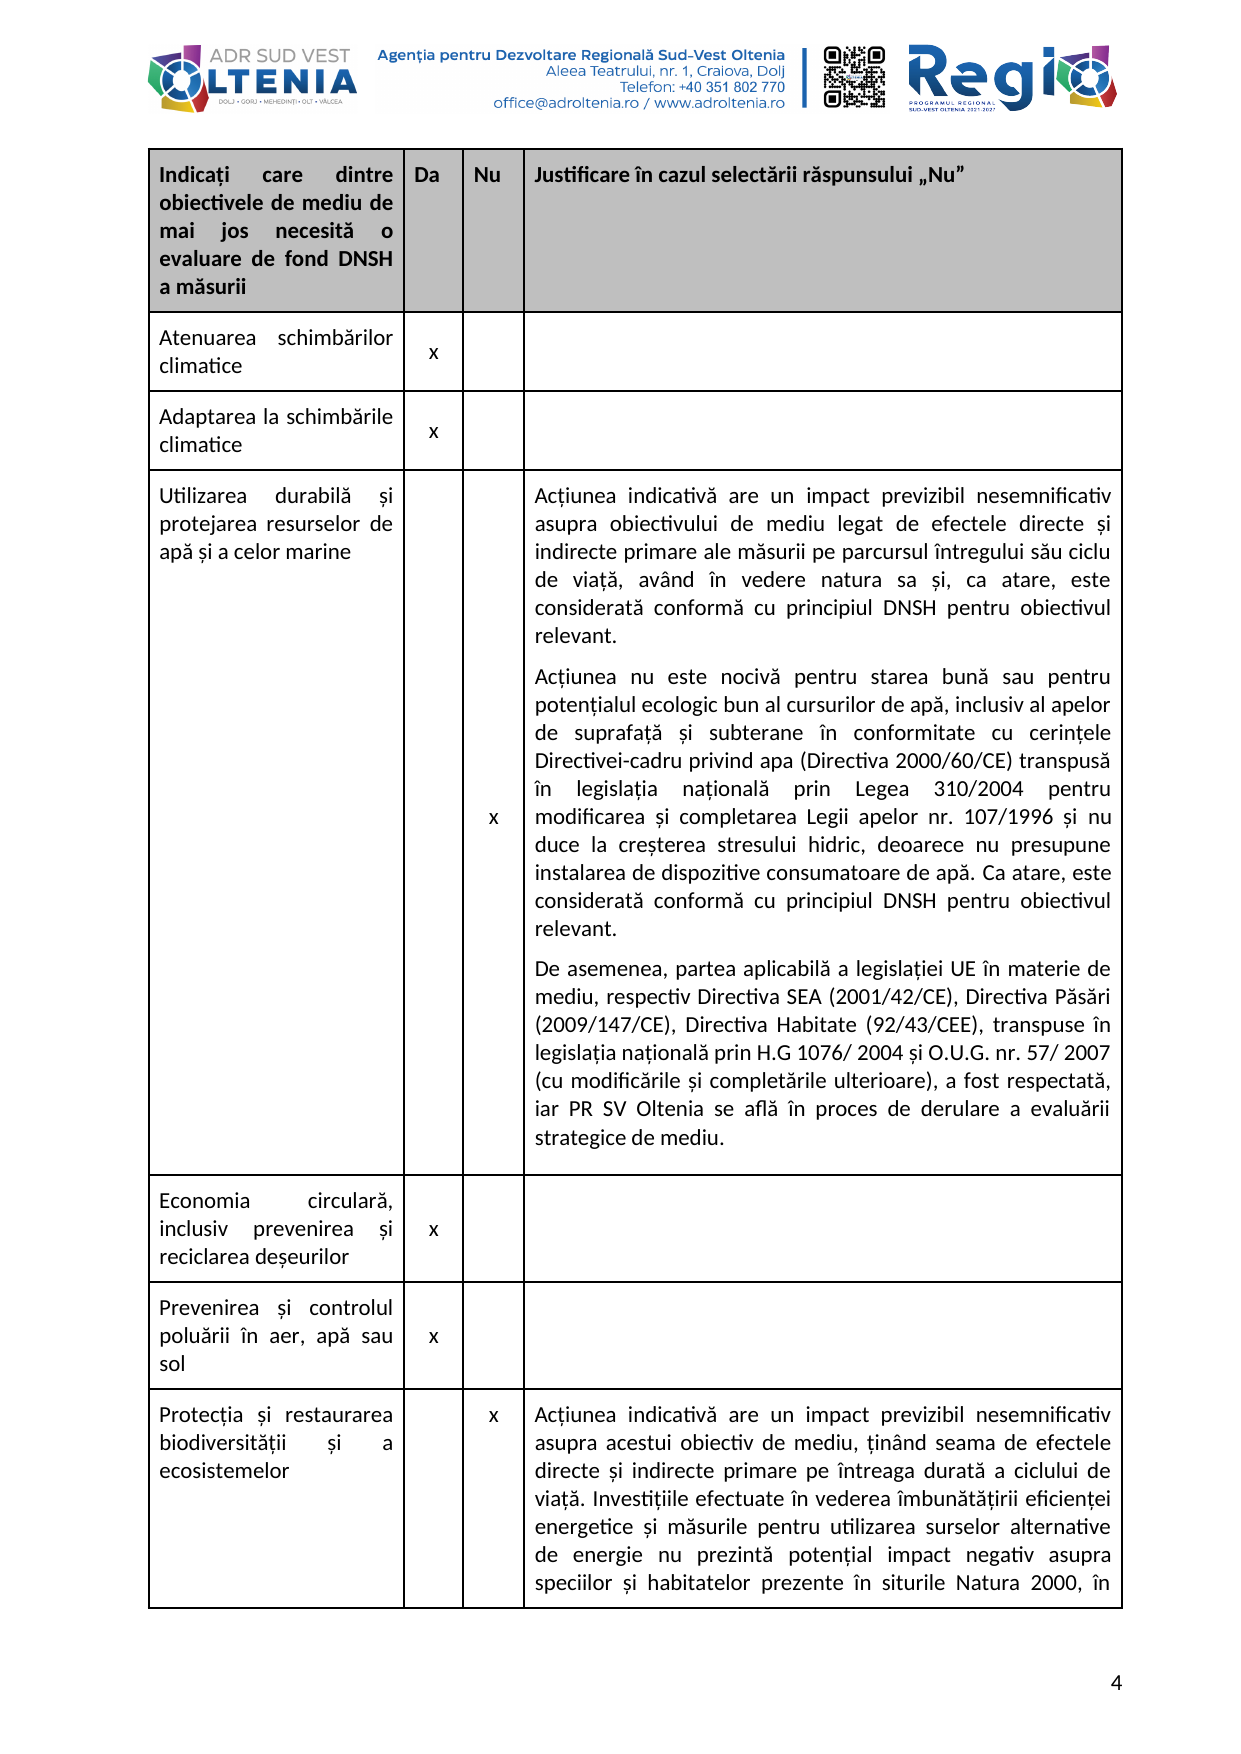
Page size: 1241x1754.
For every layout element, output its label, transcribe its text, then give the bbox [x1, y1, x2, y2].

table_cell [464, 313, 523, 390]
table_cell Adaptarea la schimbările climatice [150, 392, 403, 469]
table_header Nu [464, 150, 523, 311]
table_cell x [464, 1390, 523, 1607]
table_cell [525, 1283, 1121, 1387]
table_cell Acțiunea indicativă are un impact previzibil nesemnificativ asupra obiectivului de mediu legat de efectele directe și indirecte primare ale măsurii pe parcursul întregului său ciclu de viață, având în vedere natura sa și, ca atare, este considerată conformă cu principiul DNSH pentru obiectivul relevant. Acțiunea nu este nocivă pentru starea bună sau pentru potențialul ecologic bun al cursurilor de apă, inclusiv al apelor de suprafață și subterane în conformitate cu cerințele Directivei-cadru privind apa (Directiva 2000/60/CE) transpusă în legislația națională prin Legea 310/2004 pentru modificarea şi completarea Legii apelor nr. 107/1996 și nu duce la creșterea stresului hidric, deoarece nu presupune instalarea de dispozitive consumatoare de apă. Ca atare, este considerată conformă cu principiul DNSH pentru obiectivul relevant. De asemenea, partea aplicabilă a legislației UE în materie de mediu, respectiv Directiva SEA (2001/42/CE), Directiva Păsări (2009/147/CE), Directiva Habitate (92/43/CEE), transpuse în legislația națională prin H.G 1076/ 2004 și O.U.G. nr. 57/ 2007 (cu modificările și completările ulterioare), a fost respectată, iar PR SV Oltenia se află în proces de derulare a evaluării strategice de mediu. [525, 471, 1121, 1173]
picture [147, 44, 358, 114]
picture [375, 44, 890, 114]
table_cell [464, 1176, 523, 1281]
table_cell [464, 1283, 523, 1387]
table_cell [150, 1390, 403, 1607]
table_cell Utilizarea durabilă și protejarea resurselor de apă și a celor marine [150, 471, 403, 1173]
table_cell x [405, 313, 462, 390]
table_cell Atenuarea schimbărilor climatice [150, 313, 403, 390]
table_cell x [405, 1283, 462, 1387]
picture [907, 44, 1118, 114]
table_cell [405, 1390, 462, 1607]
table_cell x [464, 471, 523, 1173]
table_cell [525, 313, 1121, 390]
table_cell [525, 1390, 1121, 1607]
table_cell [525, 1176, 1121, 1281]
table_header Justificare în cazul selectării răspunsului „Nu” [525, 150, 1121, 311]
table_cell [464, 392, 523, 469]
table_header Indicați care dintre obiectivele de mediu de mai jos necesită o evaluare de fond DNSH a măsurii [150, 150, 403, 311]
table_header Da [405, 150, 462, 311]
table_cell Economia circulară, inclusiv prevenirea și reciclarea deșeurilor [150, 1176, 403, 1281]
table_cell [405, 471, 462, 1173]
table_cell [525, 392, 1121, 469]
table_cell x [405, 1176, 462, 1281]
table_cell Prevenirea și controlul poluării în aer, apă sau sol [150, 1283, 403, 1387]
table_cell x [405, 392, 462, 469]
